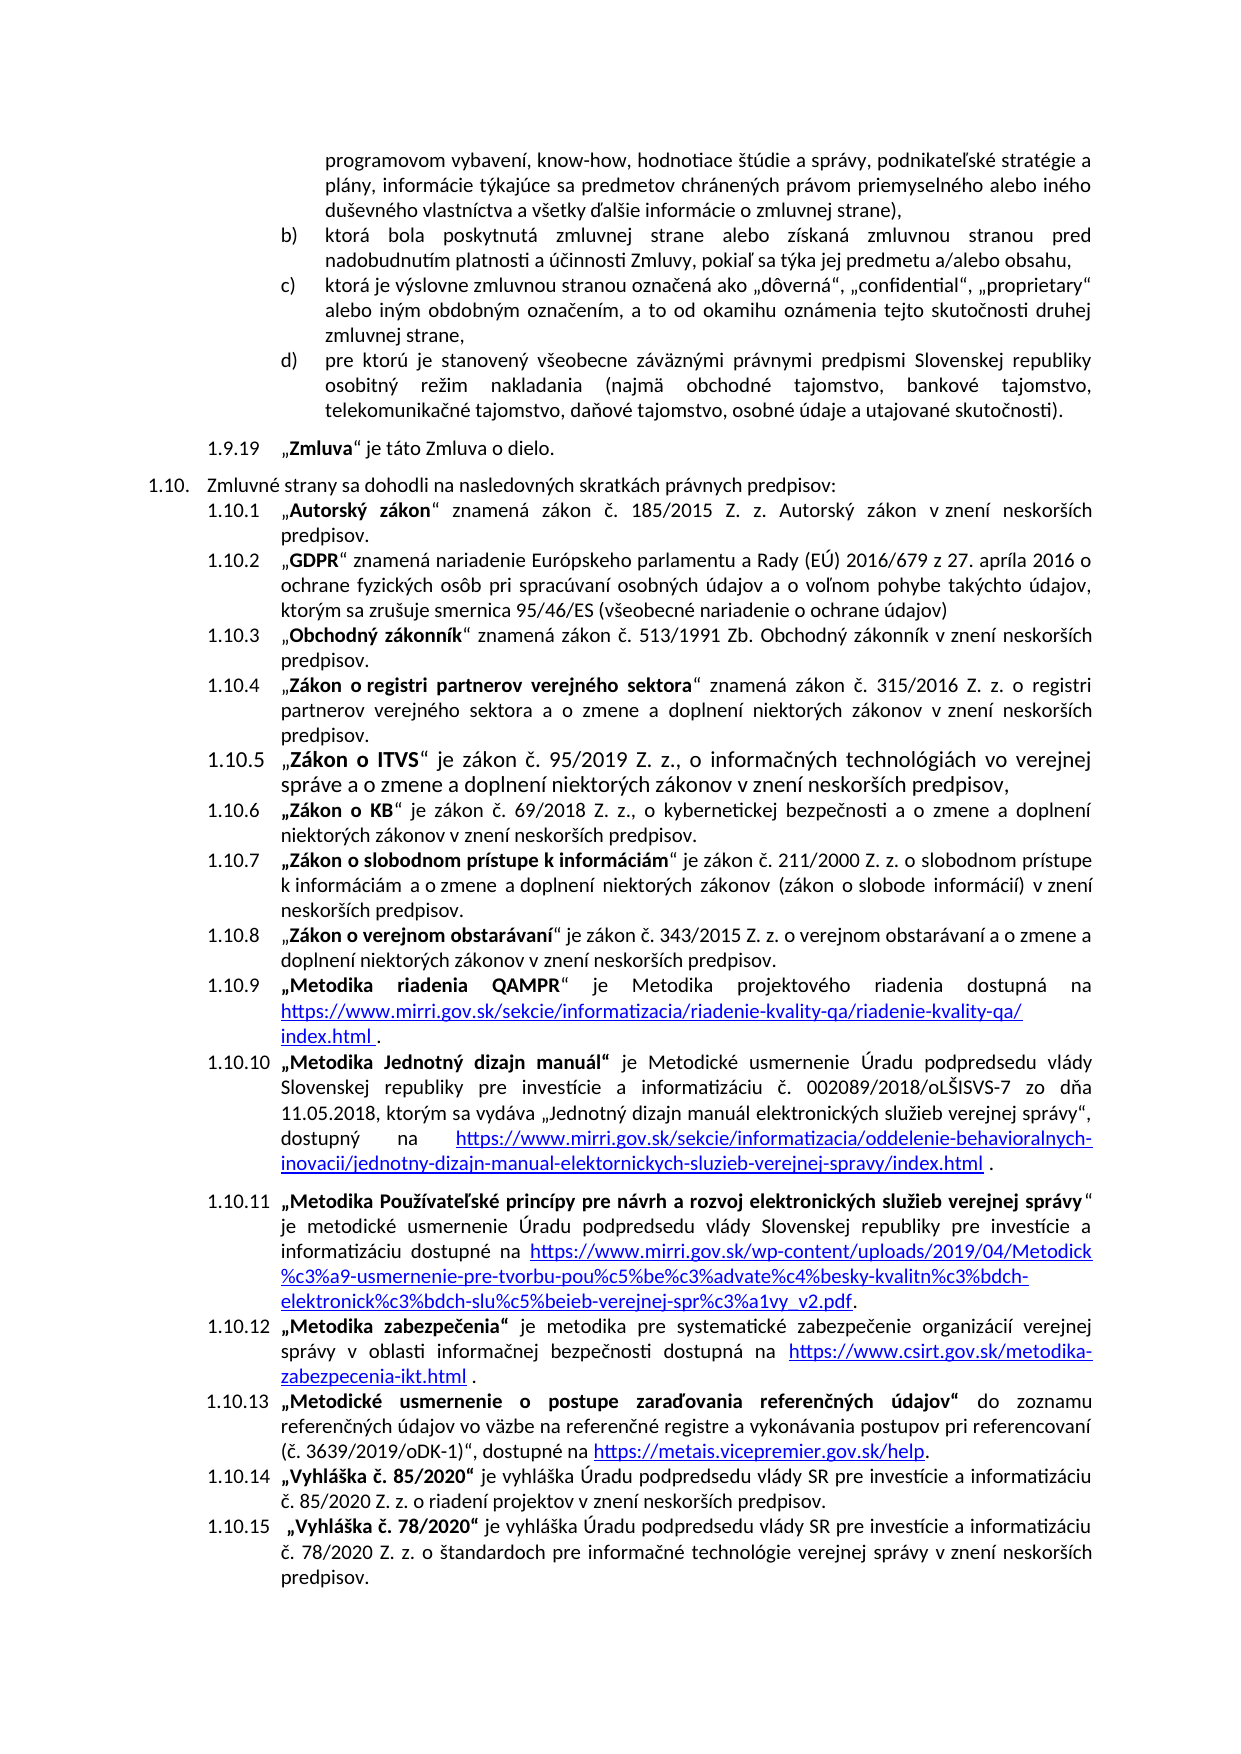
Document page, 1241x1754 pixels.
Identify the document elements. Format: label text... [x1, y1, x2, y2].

list „Metodické usmernenie o postupe zaraďovania referenčných údajov“ do zoznamu referenčných údajov vo väzbe na referenčné registre a vykonávania postupov pri referencovaní (č. 3639/2019/oDK-1)“, dostupné na https://metais.vicepremier.gov.sk/help. [206, 1388, 1092, 1463]
list „Zmluva“ je táto Zmluva o dielo. [207, 435, 1092, 460]
list Zmluvné strany sa dohodli na nasledovných skratkách právnych predpisov: [148, 473, 1092, 498]
list „Zákon o verejnom obstarávaní“ je zákon č. 343/2015 Z. z. o verejnom obstarávaní a o zmene a doplnení niektorých zákonov v znení neskorších predpisov. [207, 923, 1092, 973]
list „Zákon o registri partnerov verejného sektora“ znamená zákon č. 315/2016 Z. z. o registri partnerov verejného sektora a o zmene a doplnení niektorých zákonov v znení neskorších predpisov. [207, 673, 1092, 748]
list „Zákon o ITVS“ je zákon č. 95/2019 Z. z., o informačných technológiách vo verejnej správe a o zmene a doplnení niektorých zákonov v znení neskorších predpisov, [207, 748, 1092, 798]
list pre ktorú je stanovený všeobecne záväznými právnymi predpismi Slovenskej republiky osobitný režim nakladania (najmä obchodné tajomstvo, bankové tajomstvo, telekomunikačné tajomstvo, daňové tajomstvo, osobné údaje a utajované skutočnosti). [281, 348, 1092, 423]
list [281, 148, 1092, 223]
list „Vyhláška č. 78/2020“ je vyhláška Úradu podpredsedu vlády SR pre investície a informatizáciu č. 78/2020 Z. z. o štandardoch pre informačné technológie verejnej správy v znení neskorších predpisov. [207, 1513, 1092, 1590]
list „Metodika riadenia QAMPR“ je Metodika projektového riadenia dostupná na https://www.mirri.gov.sk/sekcie/informatizacia/riadenie-kvality-qa/riadenie-kvality-qa/index.html . [207, 973, 1092, 1049]
list „Obchodný zákonník“ znamená zákon č. 513/1991 Zb. Obchodný zákonník v znení neskorších predpisov. [207, 623, 1092, 673]
list „Zákon o KB“ je zákon č. 69/2018 Z. z., o kybernetickej bezpečnosti a o zmene a doplnení niektorých zákonov v znení neskorších predpisov. [207, 798, 1092, 848]
list „Metodika Používateľské princípy pre návrh a rozvoj elektronických služieb verejnej správy“ je metodické usmernenie Úradu podpredsedu vlády Slovenskej republiky pre investície a informatizáciu dostupné na https://www.mirri.gov.sk/wp-content/uploads/2019/04/Metodick%c3%a9-usmernenie-pre-tvorbu-pou%c5%be%c3%advate%c4%besky-kvalitn%c3%bdch-elektronick%c3%bdch-slu%c5%beieb-verejnej-spr%c3%a1vy_v2.pdf. [207, 1188, 1092, 1313]
list „Metodika Jednotný dizajn manuál“ je Metodické usmernenie Úradu podpredsedu vlády Slovenskej republiky pre investície a informatizáciu č. 002089/2018/oLŠISVS-7 zo dňa 11.05.2018, ktorým sa vydáva „Jednotný dizajn manuál elektronických služieb verejnej správy“, dostupný na https://www.mirri.gov.sk/sekcie/informatizacia/oddelenie-behavioralnych-inovacii/jednotny-dizajn-manual-elektornickych-sluzieb-verejnej-spravy/index.html . [207, 1049, 1092, 1176]
list „GDPR“ znamená nariadenie Európskeho parlamentu a Rady (EÚ) 2016/679 z 27. apríla 2016 o ochrane fyzických osôb pri spracúvaní osobných údajov a o voľnom pohybe takýchto údajov, ktorým sa zrušuje smernica 95/46/ES (všeobecné nariadenie o ochrane údajov) [207, 548, 1092, 623]
list ktorá bola poskytnutá zmluvnej strane alebo získaná zmluvnou stranou pred nadobudnutím platnosti a účinnosti Zmluvy, pokiaľ sa týka jej predmetu a/alebo obsahu, [281, 223, 1092, 273]
list „Zákon o slobodnom prístupe k informáciám“ je zákon č. 211/2000 Z. z. o slobodnom prístupe k informáciám a o zmene a doplnení niektorých zákonov (zákon o slobode informácií) v znení neskorších predpisov. [207, 848, 1092, 923]
list „Metodika zabezpečenia“ je metodika pre systematické zabezpečenie organizácií verejnej správy v oblasti informačnej bezpečnosti dostupná na https://www.csirt.gov.sk/metodika-zabezpecenia-ikt.html . [207, 1313, 1092, 1388]
list ktorá je výslovne zmluvnou stranou označená ako „dôverná“, „confidential“, „proprietary“ alebo iným obdobným označením, a to od okamihu oznámenia tejto skutočnosti druhej zmluvnej strane, [281, 273, 1092, 348]
list „Autorský zákon“ znamená zákon č. 185/2015 Z. z. Autorský zákon v znení neskorších predpisov. [207, 498, 1092, 548]
list „Vyhláška č. 85/2020“ je vyhláška Úradu podpredsedu vlády SR pre investície a informatizáciu č. 85/2020 Z. z. o riadení projektov v znení neskorších predpisov. [207, 1463, 1092, 1513]
